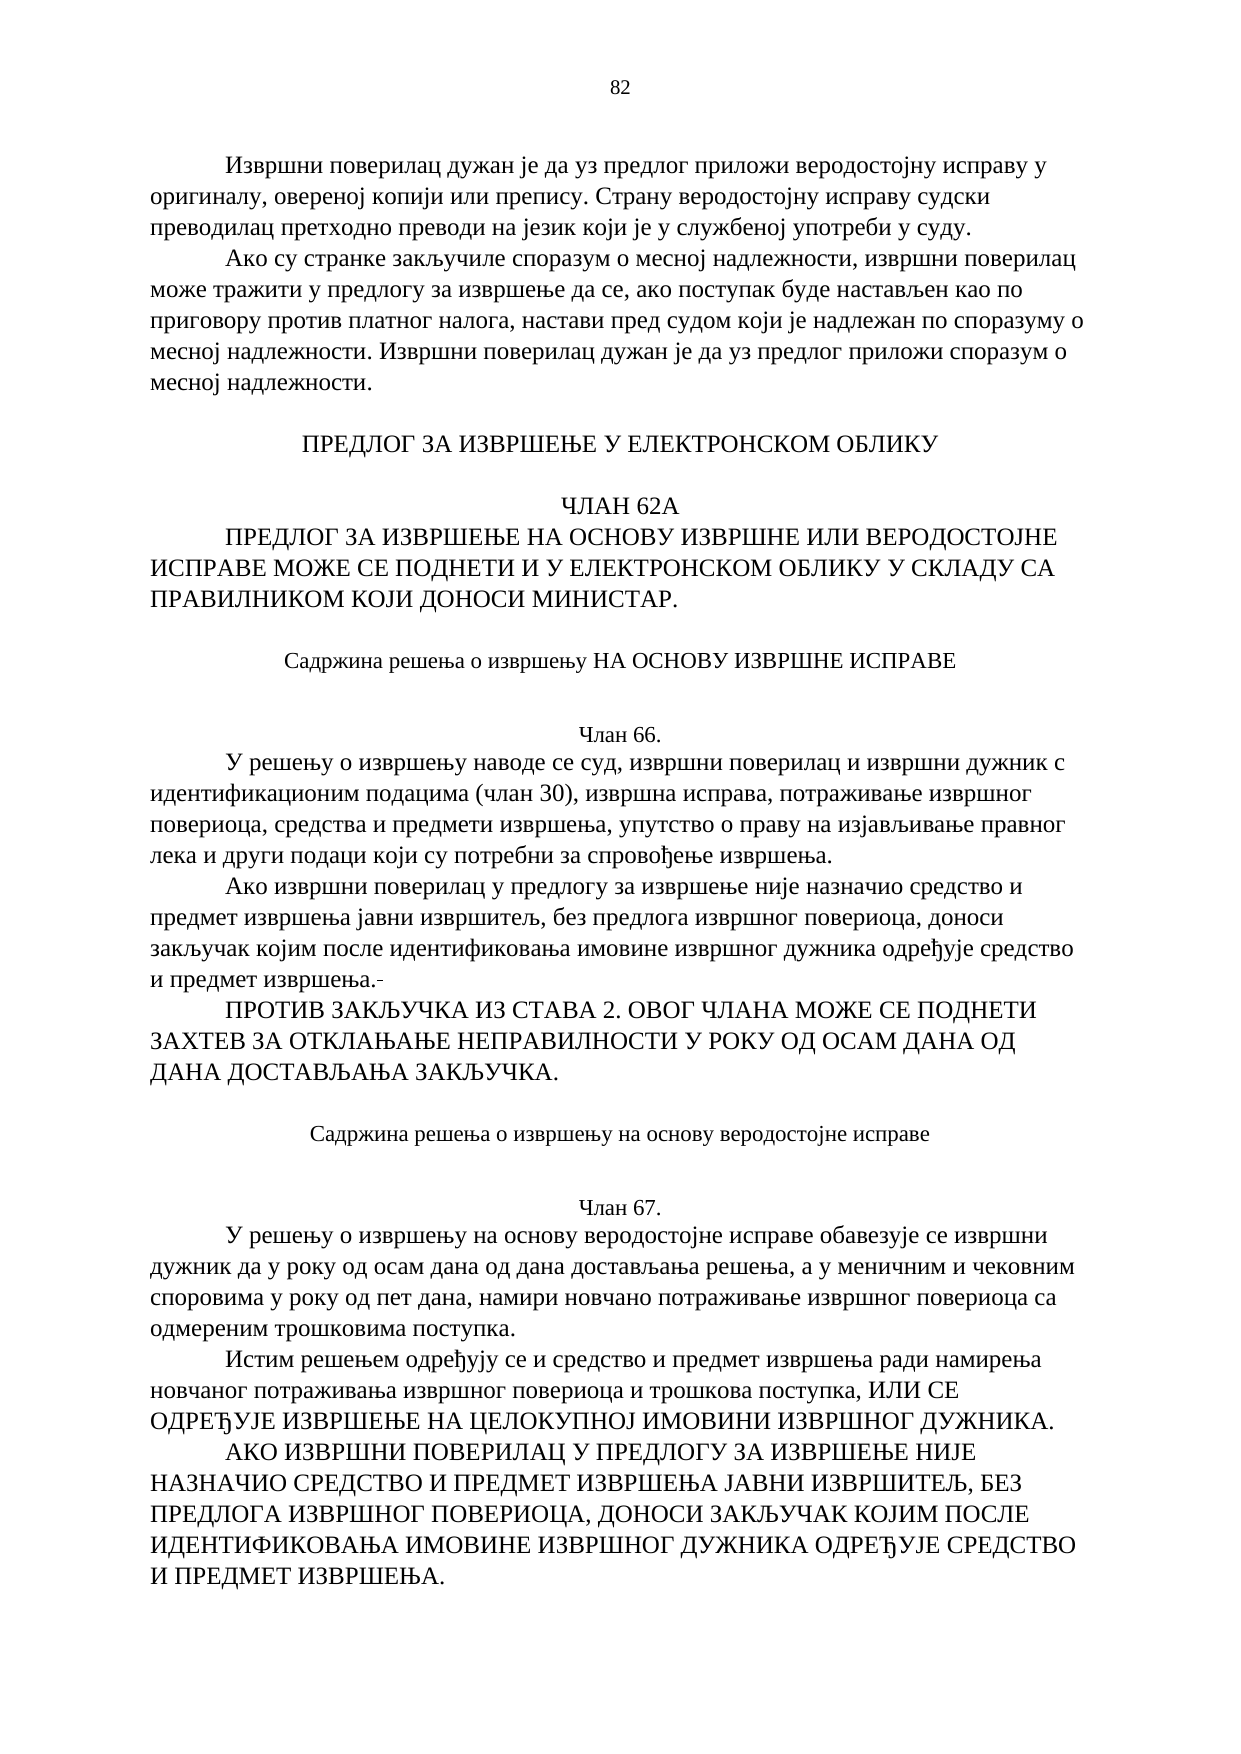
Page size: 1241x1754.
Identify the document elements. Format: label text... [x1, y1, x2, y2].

text Ако су странке закључиле споразум о месној надлежности, извршни поверилац може тражити у предлогу за извршење да се, ако поступак буде настављен као по приговору против платног налога, настави пред судом који је надлежан по споразуму о месној надлежности. Извршни поверилац дужан је да уз предлог приложи споразум о месној надлежности. [150, 243, 1090, 396]
text ЧЛАН 62А [150, 491, 1090, 520]
text Истим решењем одређују се и средство и предмет извршења ради намирења новчаног потраживања извршног повериоца и трошкова поступка, ИЛИ СЕ ОДРЕЂУЈЕ ИЗВРШЕЊЕ НА ЦЕЛОКУПНОЈ ИМОВИНИ ИЗВРШНОГ ДУЖНИКА. [150, 1344, 1090, 1435]
text Садржина решења о извршењу НА ОСНОВУ ИЗВРШНЕ ИСПРАВЕ [225, 647, 1015, 673]
text ПРЕДЛОГ ЗА ИЗВРШЕЊЕ У ЕЛЕКТРОНСКОМ ОБЛИКУ [150, 429, 1090, 458]
text Члан 67. [225, 1194, 1015, 1220]
text ПРЕДЛОГ ЗА ИЗВРШЕЊЕ НА ОСНОВУ ИЗВРШНЕ ИЛИ ВЕРОДОСТОЈНЕ ИСПРАВЕ МОЖЕ СЕ ПОДНЕТИ И У ЕЛЕКТРОНСКОМ ОБЛИКУ У СКЛАДУ СА ПРАВИЛНИКОМ КОЈИ ДОНОСИ МИНИСТАР. [150, 522, 1090, 613]
text Садржина решења о извршењу на основу веродостојне исправе [225, 1119, 1015, 1146]
text Члан 66. [225, 721, 1015, 747]
text АКО ИЗВРШНИ ПОВЕРИЛАЦ У ПРЕДЛОГУ ЗА ИЗВРШЕЊЕ НИЈЕ НАЗНАЧИО СРЕДСТВО И ПРЕДМЕТ ИЗВРШЕЊА ЈАВНИ ИЗВРШИТЕЉ, БЕЗ ПРЕДЛОГА ИЗВРШНОГ ПОВЕРИОЦА, ДОНОСИ ЗАКЉУЧАК КОЈИМ ПОСЛЕ ИДЕНТИФИКОВАЊА ИМОВИНЕ ИЗВРШНОГ ДУЖНИКА ОДРЕЂУЈЕ СРЕДСТВО И ПРЕДМЕТ ИЗВРШЕЊА. [150, 1437, 1090, 1590]
text У решењу о извршењу на основу веродостојне исправе обавезује се извршни дужник да у року од осам дана од дана достављања решења, а у меничним и чековним споровима у року од пет дана, намири новчано потраживање извршног повериоца са одмереним трошковима поступка. [150, 1220, 1090, 1342]
text ПРОТИВ ЗАКЉУЧКА ИЗ СТАВА 2. ОВОГ ЧЛАНА МОЖЕ СЕ ПОДНЕТИ ЗАХТЕВ ЗА ОТКЛАЊАЊЕ НЕПРАВИЛНОСТИ У РОКУ ОД ОСАМ ДАНА ОД ДАНА ДОСТАВЉАЊА ЗАКЉУЧКА. [150, 995, 1090, 1086]
text Извршни поверилац дужан је да уз предлог приложи веродостојну исправу у оригиналу, овереној копији или препису. Страну веродостојну исправу судски преводилац претходно преводи на језик који је у службеној употреби у суду. [150, 150, 1090, 241]
text У решењу о извршењу наводе се суд, извршни поверилац и извршни дужник с идентификационим подацима (члан 30), извршна исправа, потраживање извршног повериоца, средства и предмети извршења, упутство о праву на изјављивање правног лека и други подаци који су потребни за спровођење извршења. [150, 747, 1090, 869]
text Ако извршни поверилац у предлогу за извршење није назначио средство и предмет извршења јавни извршитељ, без предлога извршног повериоца, доноси закључак којим после идентификовања имовине извршног дужника одређује средство и предмет извршења. [150, 871, 1090, 993]
